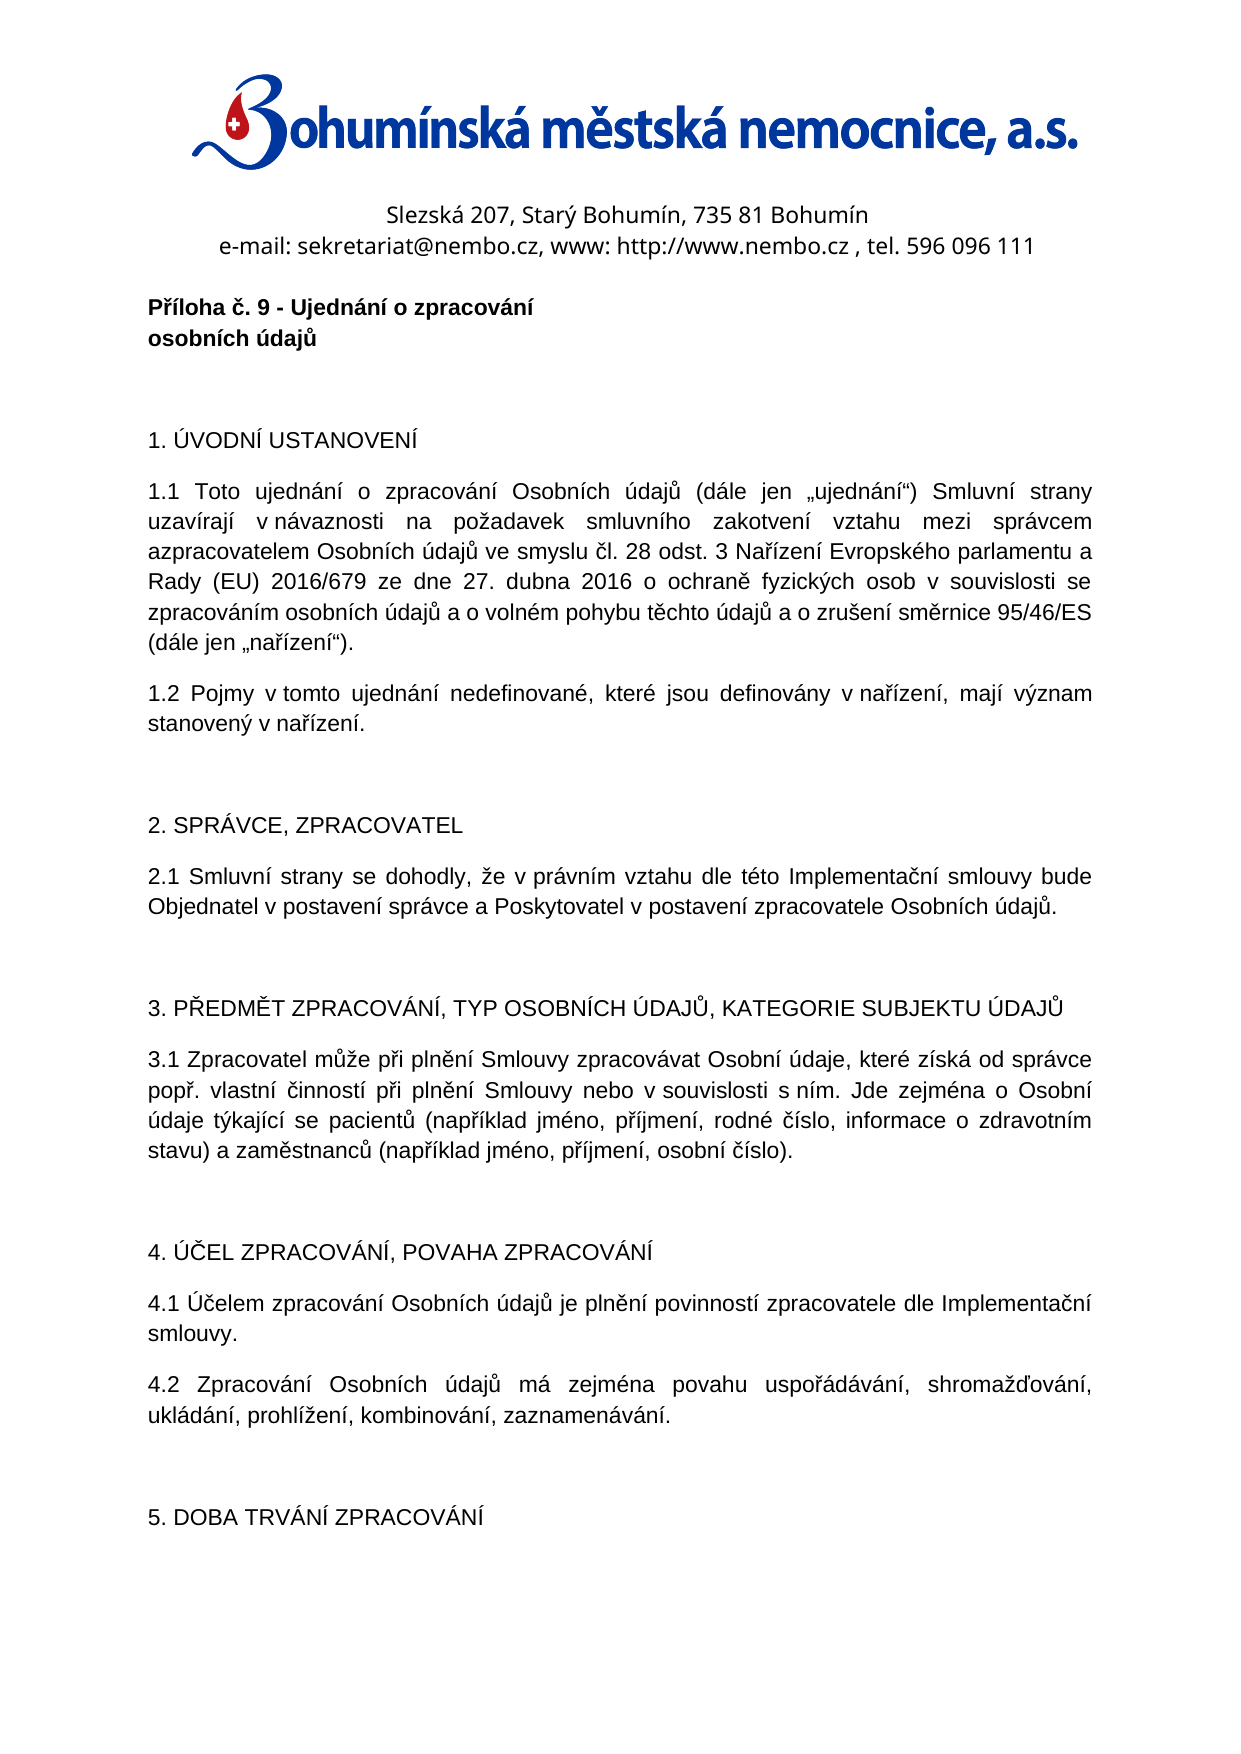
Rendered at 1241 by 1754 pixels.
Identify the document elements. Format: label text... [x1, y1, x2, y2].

text 5. DOBA TRVÁNÍ ZPRACOVÁNÍ [148, 1504, 1093, 1530]
picture [192, 74, 1078, 170]
text Příloha č. 9 - Ujednání o zpracování osobních údajů [148, 294, 620, 351]
text 2.1 Smluvní strany se dohodly, že v právním vztahu dle této Implementační smlouvy bude Objednatel v postavení správce a Poskytovatel v postavení zpracovatele Osobních údajů. [148, 863, 1093, 920]
text 3.1 Zpracovatel může při plnění Smlouvy zpracovávat Osobní údaje, které získá od správce popř. vlastní činností při plnění Smlouvy nebo v souvislosti s ním. Jde zejména o Osobní údaje týkající se pacientů (například jméno, příjmení, rodné číslo, informace o zdravotním stavu) a zaměstnanců (například jméno, příjmení, osobní číslo). [148, 1046, 1093, 1163]
text 2. SPRÁVCE, ZPRACOVATEL [148, 812, 1093, 838]
text 1.2 Pojmy v tomto ujednání nedefinované, které jsou definovány v nařízení, mají význam stanovený v nařízení. [148, 680, 1093, 736]
text 1. ÚVODNÍ USTANOVENÍ [148, 427, 620, 453]
text 1.1 Toto ujednání o zpracování Osobních údajů (dále jen „ujednání“) Smluvní strany uzavírají v návaznosti na požadavek smluvního zakotvení vztahu mezi správcem azpracovatelem Osobních údajů ve smyslu čl. 28 odst. 3 Nařízení Evropského parlamentu a Rady (EU) 2016/679 ze dne 27. dubna 2016 o ochraně fyzických osob v souvislosti se zpracováním osobních údajů a o volném pohybu těchto údajů a o zrušení směrnice 95/46/ES (dále jen „nařízení“). [148, 478, 1093, 655]
text 4.2 Zpracování Osobních údajů má zejména povahu uspořádávání, shromažďování, ukládání, prohlížení, kombinování, zaznamenávání. [148, 1371, 1093, 1428]
text 3. PŘEDMĚT ZPRACOVÁNÍ, TYP OSOBNÍCH ÚDAJŮ, KATEGORIE SUBJEKTU ÚDAJŮ [148, 995, 1093, 1022]
text 4.1 Účelem zpracování Osobních údajů je plnění povinností zpracovatele dle Implementační smlouvy. [148, 1290, 1093, 1347]
text 4. ÚČEL ZPRACOVÁNÍ, POVAHA ZPRACOVÁNÍ [148, 1239, 1093, 1266]
